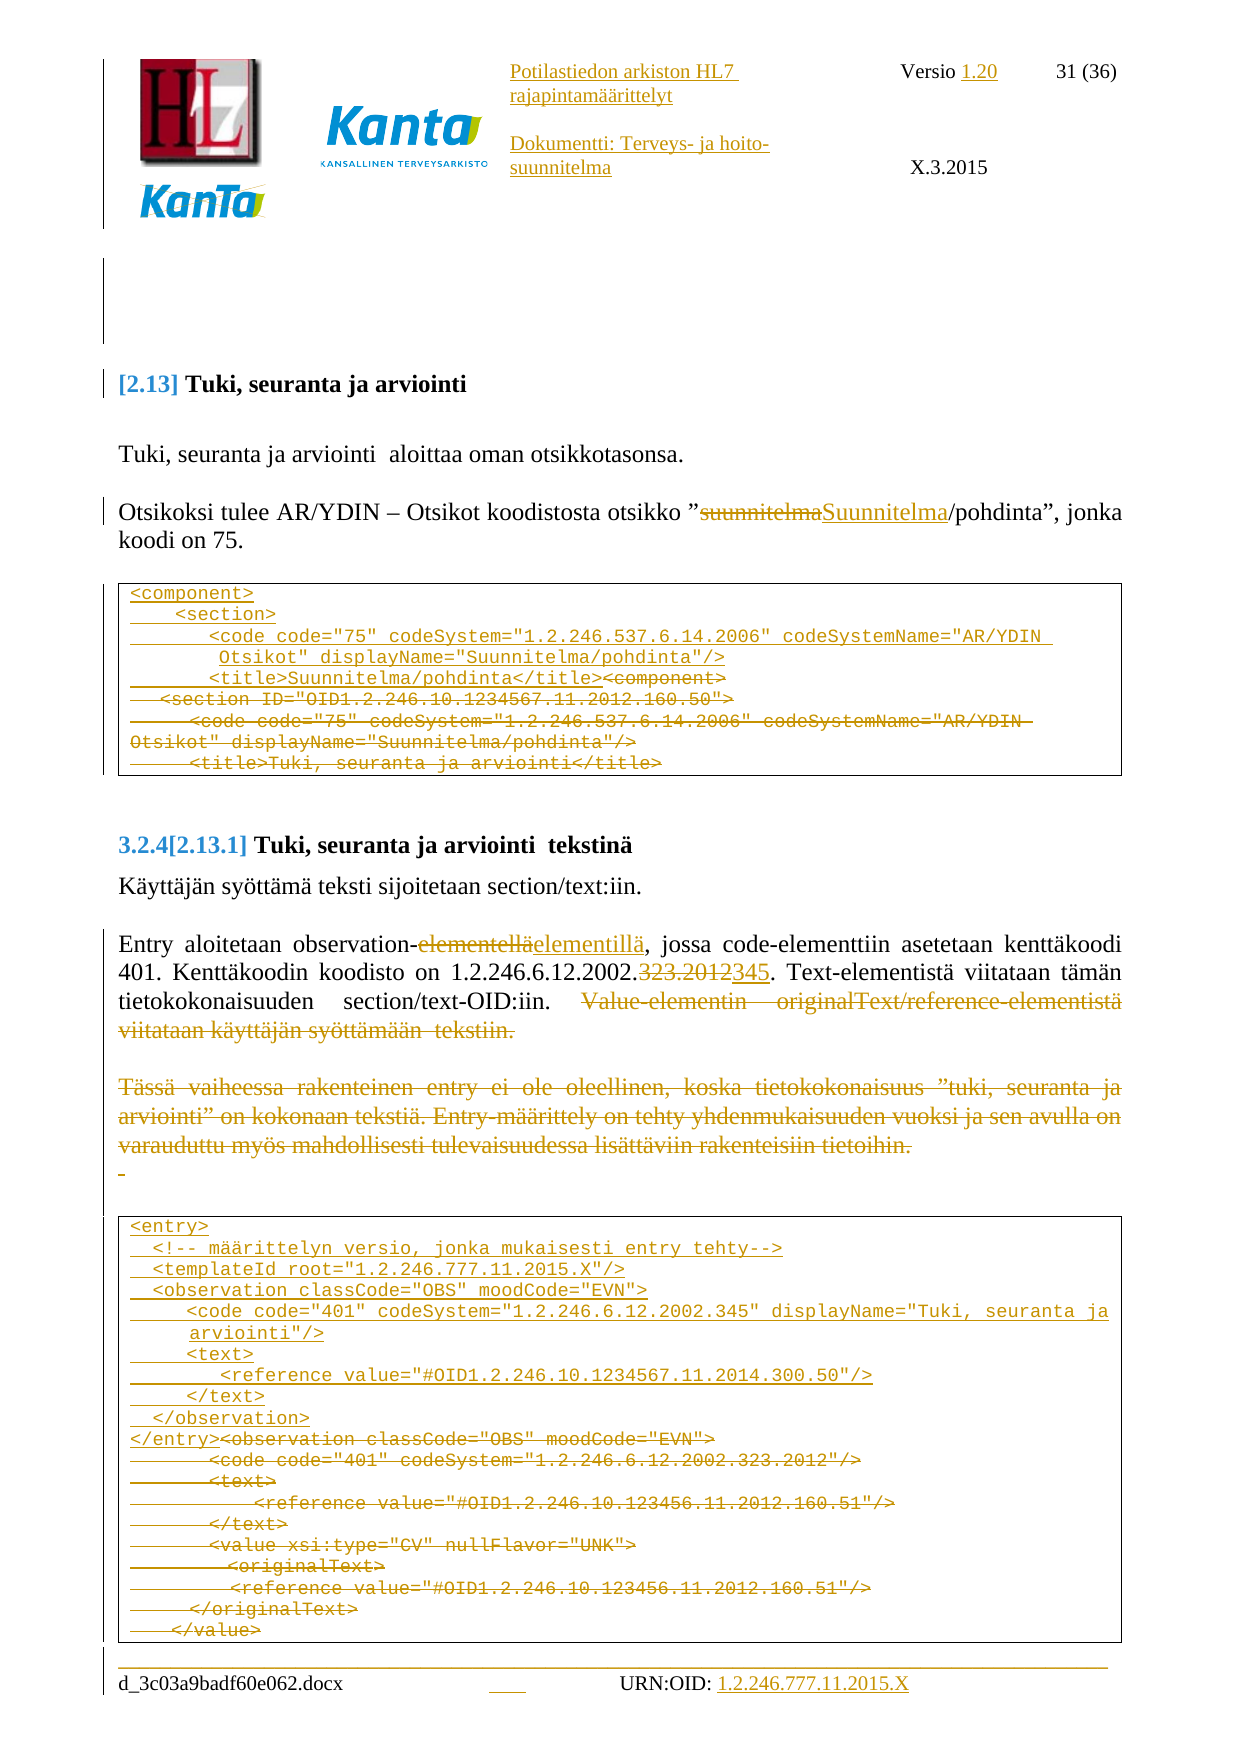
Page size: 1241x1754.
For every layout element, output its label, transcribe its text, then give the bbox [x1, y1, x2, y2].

picture [140, 59, 263, 167]
picture [341, 106, 352, 119]
text Käyttäjän syöttämä teksti sijoitetaan section/text:iin. [118, 871, 1122, 900]
text Tuki, seuranta ja arviointi aloittaa oman otsikkotasonsa. [118, 439, 1122, 468]
subtitle Tuki, seuranta ja arviointi tekstinä [118, 830, 1122, 859]
subtitle Tuki, seuranta ja arviointi [118, 369, 1122, 398]
table_header [119, 584, 1121, 775]
text Entry aloitetaan observation-, jossa code-elementtiin asetetaan kenttäkoodi 401. Kenttäkoodin koodisto on 1.2.246.6.12.2002.. Text-elementistä viitataan tämän tietokokonaisuuden section/text-OID:iin. [118, 929, 1122, 1044]
text Otsikoksi tulee AR/YDIN – Otsikot koodistosta otsikko ”/pohdinta”, jonka koodi on 75. [118, 497, 1122, 554]
picture [320, 106, 488, 167]
table_header [119, 1217, 1121, 1642]
